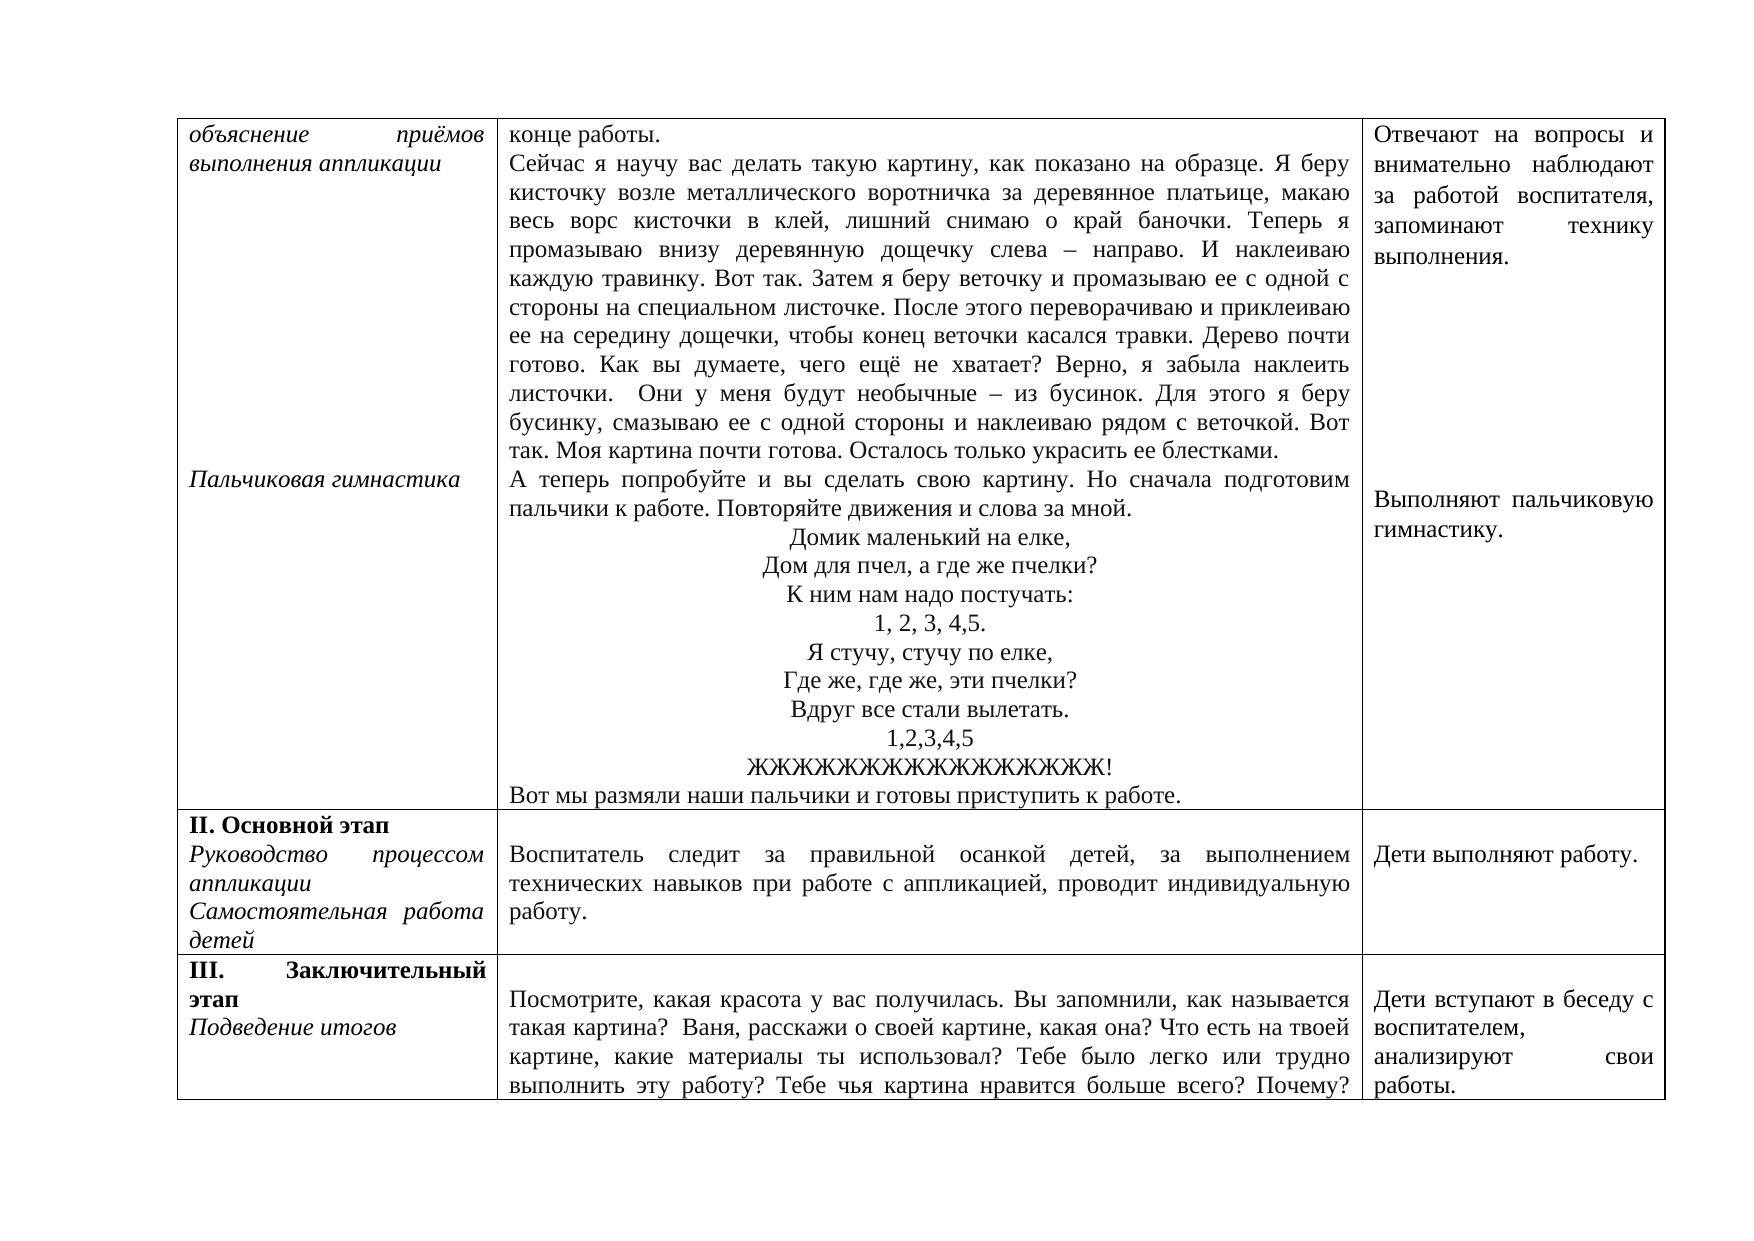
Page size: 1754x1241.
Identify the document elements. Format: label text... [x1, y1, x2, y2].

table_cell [1363, 119, 1664, 809]
table_cell Воспитатель следит за правильной осанкой детей, за выполнением технических навыков при работе с аппликацией, проводит индивидуальную работу. [498, 810, 1362, 954]
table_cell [178, 955, 497, 1099]
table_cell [1363, 955, 1664, 1099]
table_cell Дети выполняют работу. [1363, 810, 1664, 954]
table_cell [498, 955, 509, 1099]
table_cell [498, 119, 1362, 809]
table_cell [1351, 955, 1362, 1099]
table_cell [178, 119, 497, 809]
table_cell II. Основной этап Руководство процессом аппликации Самостоятельная работа детей [178, 810, 497, 954]
